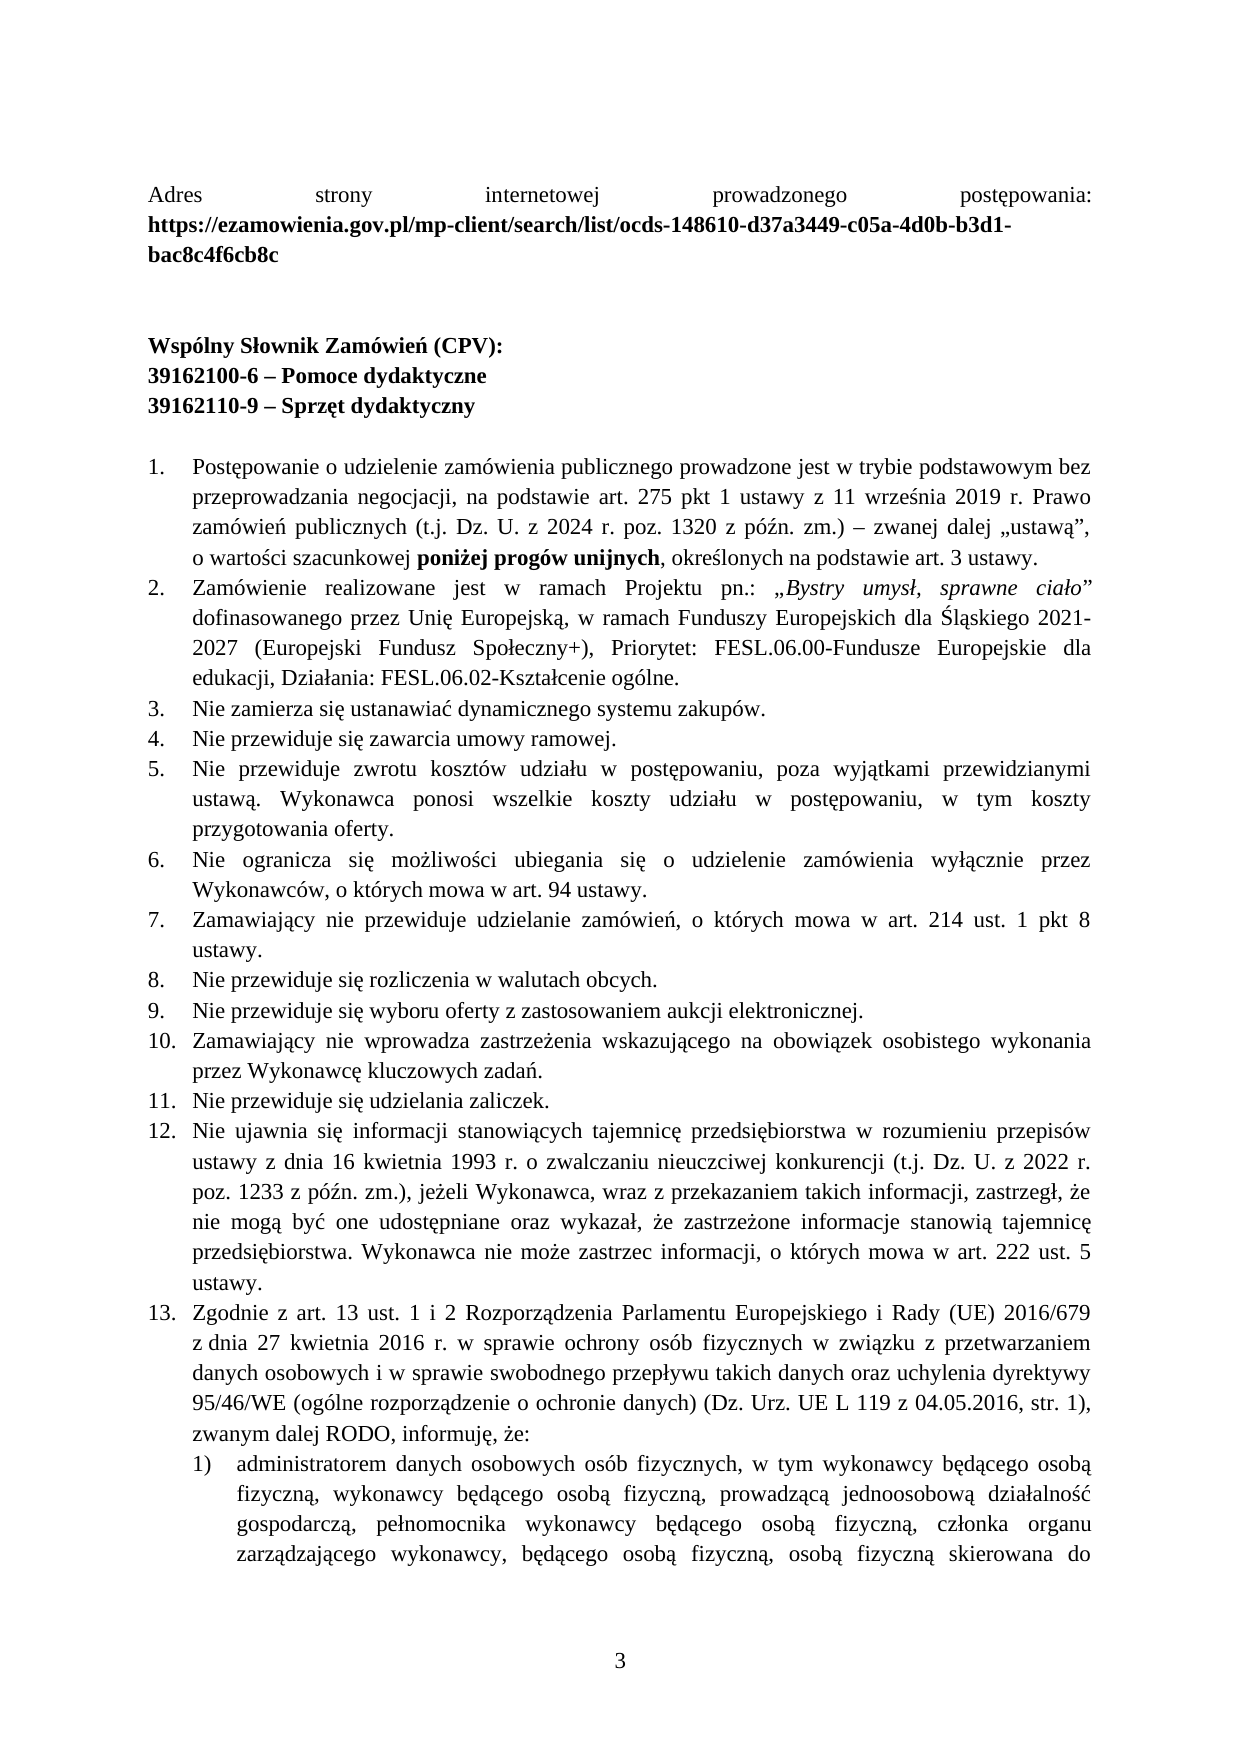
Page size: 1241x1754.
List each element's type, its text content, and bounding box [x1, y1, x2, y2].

text 39162110-9 – Sprzęt dydaktyczny [148, 393, 1092, 419]
list Nie przewiduje się zawarcia umowy ramowej. [148, 725, 1092, 751]
list Zamówienie realizowane jest w ramach Projektu pn.: „Bystry umysł, sprawne ciało” dofinasowanego przez Unię Europejską, w ramach Funduszy Europejskich dla Śląskiego 2021-2027 (Europejski Fundusz Społeczny+), Priorytet: FESL.06.00-Fundusze Europejskie dla edukacji, Działania: FESL.06.02-Kształcenie ogólne. [148, 574, 1092, 691]
list Zamawiający nie przewiduje udzielanie zamówień, o których mowa w art. 214 ust. 1 pkt 8 ustawy. [148, 906, 1092, 963]
text Wspólny Słownik Zamówień (CPV): [148, 332, 1092, 358]
list Zamawiający nie wprowadza zastrzeżenia wskazującego na obowiązek osobistego wykonania przez Wykonawcę kluczowych zadań. [148, 1027, 1092, 1083]
list Nie przewiduje zwrotu kosztów udziału w postępowaniu, poza wyjątkami przewidzianymi ustawą. Wykonawca ponosi wszelkie koszty udziału w postępowaniu, w tym koszty przygotowania oferty. [148, 755, 1092, 842]
list Nie ujawnia się informacji stanowiących tajemnicę przedsiębiorstwa w rozumieniu przepisów ustawy z dnia 16 kwietnia 1993 r. o zwalczaniu nieuczciwej konkurencji (t.j. Dz. U. z 2022 r. poz. 1233 z późn. zm.), jeżeli Wykonawca, wraz z przekazaniem takich informacji, zastrzegł, że nie mogą być one udostępniane oraz wykazał, że zastrzeżone informacje stanowią tajemnicę przedsiębiorstwa. Wykonawca nie może zastrzec informacji, o których mowa w art. 222 ust. 5 ustawy. [148, 1118, 1092, 1295]
list Nie przewiduje się udzielania zaliczek. [148, 1087, 1092, 1114]
text 39162100-6 – Pomoce dydaktyczne [148, 362, 1092, 389]
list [192, 1450, 1092, 1567]
list Nie przewiduje się wyboru oferty z zastosowaniem aukcji elektronicznej. [148, 997, 1092, 1023]
list Nie zamierza się ustanawiać dynamicznego systemu zakupów. [148, 695, 1092, 721]
list Postępowanie o udzielenie zamówienia publicznego prowadzone jest w trybie podstawowym bez przeprowadzania negocjacji, na podstawie art. 275 pkt 1 ustawy z 11 września 2019 r. Prawo zamówień publicznych (t.j. Dz. U. z 2024 r. poz. 1320 z późn. zm.) – zwanej dalej „ustawą”, o wartości szacunkowej poniżej progów unijnych, określonych na podstawie art. 3 ustawy. [148, 453, 1092, 570]
list Nie przewiduje się rozliczenia w walutach obcych. [148, 967, 1092, 993]
list Zgodnie z art. 13 ust. 1 i 2 Rozporządzenia Parlamentu Europejskiego i Rady (UE) 2016/679 z dnia 27 kwietnia 2016 r. w sprawie ochrony osób fizycznych w związku z przetwarzaniem danych osobowych i w sprawie swobodnego przepływu takich danych oraz uchylenia dyrektywy 95/46/WE (ogólne rozporządzenie o ochronie danych) (Dz. Urz. UE L 119 z 04.05.2016, str. 1), zwanym dalej RODO, informuję, że: [148, 1299, 1092, 1446]
list Nie ogranicza się możliwości ubiegania się o udzielenie zamówienia wyłącznie przez Wykonawców, o których mowa w art. 94 ustawy. [148, 846, 1092, 902]
text Adres strony internetowej prowadzonego postępowania: https://ezamowienia.gov.pl/mp-client/search/list/ocds-148610-d37a3449-c05a-4d0b-b3d1-bac8c4f6cb8c [148, 181, 1092, 268]
